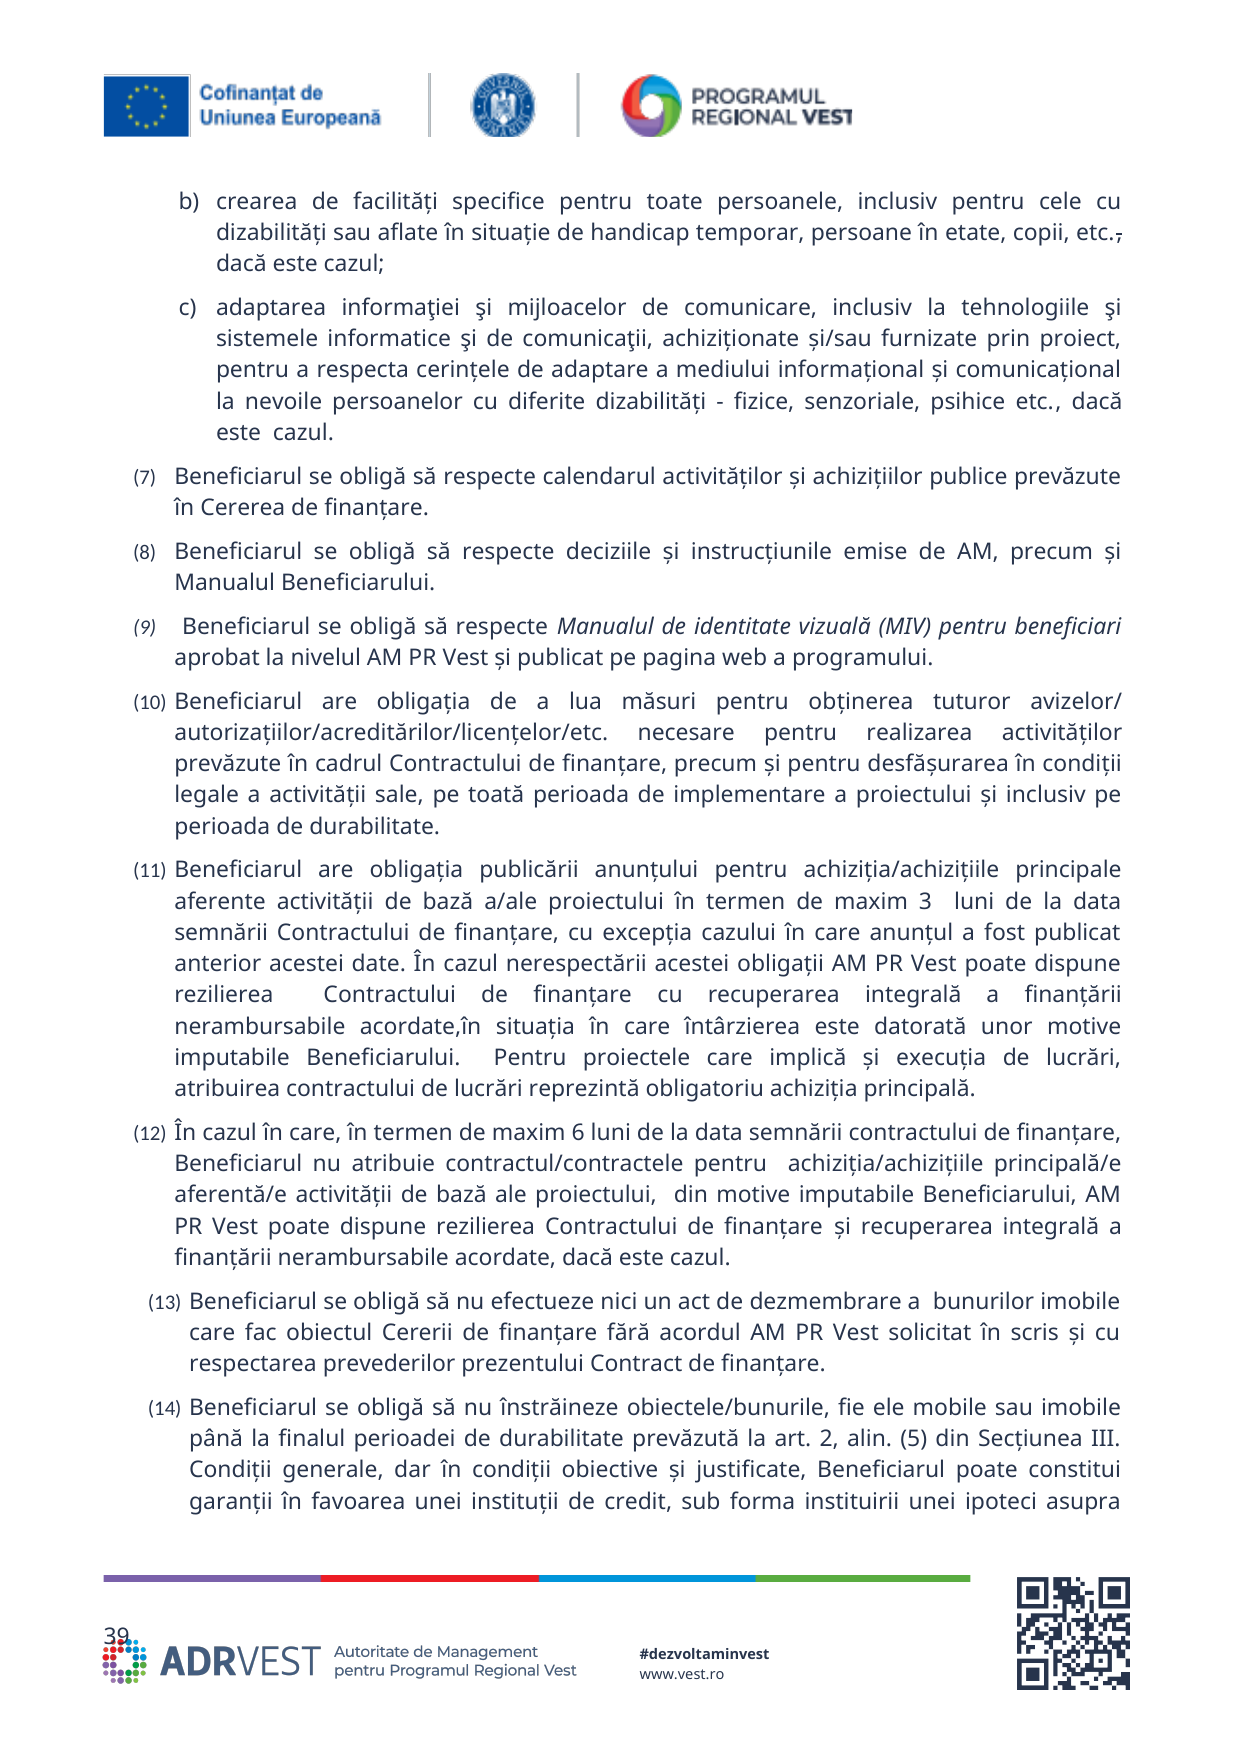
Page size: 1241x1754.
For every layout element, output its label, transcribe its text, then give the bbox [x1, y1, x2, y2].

list Beneficiarul are obligația de a lua măsuri pentru obţinerea tuturor avizelor/ autorizaţiilor/acreditărilor/licenţelor/etc. necesare pentru realizarea activităţilor prevăzute în cadrul Contractului de finanţare, precum şi pentru desfăşurarea în condiţii legale a activităţii sale, pe toată perioada de implementare a proiectului și inclusiv pe perioada de durabilitate. [133, 684, 1122, 841]
picture [93, 1636, 582, 1687]
list Beneficiarul se obligă să respecte Manualul de identitate vizuală (MIV) pentru beneficiari aprobat la nivelul AM PR Vest și publicat pe pagina web a programului. [133, 609, 1122, 672]
list Beneficiarul se obligă să respecte calendarul activităților și achizițiilor publice prevăzute în Cererea de finanțare. [133, 459, 1122, 522]
list adaptarea informaţiei şi mijloacelor de comunicare, inclusiv la tehnologiile şi sistemele informatice şi de comunicaţii, achiziționate și/sau furnizate prin proiect, pentru a respecta cerințele de adaptare a mediului informațional și comunicațional la nevoile persoanelor cu diferite dizabilități - fizice, senzoriale, psihice etc., dacă este cazul. [178, 291, 1122, 447]
picture [1008, 1568, 1139, 1699]
list Beneficiarul are obligația publicării anunțului pentru achiziția/achizițiile principale aferente activității de bază a/ale proiectului în termen de maxim 3 luni de la data semnării Contractului de finanțare, cu excepția cazului în care anunțul a fost publicat anterior acestei date. În cazul nerespectării acestei obligații AM PR Vest poate dispune rezilierea Contractului de finanțare cu recuperarea integrală a finanțării nerambursabile acordate,în situația în care întârzierea este datorată unor motive imputabile Beneficiarului. Pentru proiectele care implică și execuția de lucrări, atribuirea contractului de lucrări reprezintă obligatoriu achiziția principală. [133, 853, 1122, 1103]
list În cazul în care, în termen de maxim 6 luni de la data semnării contractului de finanțare, Beneficiarul nu atribuie contractul/contractele pentru achiziția/achizițiile principală/e aferentă/e activității de bază ale proiectului, din motive imputabile Beneficiarului, AM PR Vest poate dispune rezilierea Contractului de finanțare și recuperarea integrală a finanțării nerambursabile acordate, dacă este cazul. [133, 1116, 1122, 1272]
list crearea de facilități specifice pentru toate persoanele, inclusiv pentru cele cu dizabilități sau aflate în situație de handicap temporar, persoane în etate, copii, etc., dacă este cazul; [178, 184, 1122, 278]
list Beneficiarul se obligă să nu efectueze nici un act de dezmembrare a bunurilor imobile care fac obiectul Cererii de finanțare fără acordul AM PR Vest solicitat în scris și cu respectarea prevederilor prezentului Contract de finanțare. [148, 1284, 1122, 1378]
list Beneficiarul se obligă să respecte deciziile și instrucțiunile emise de AM, precum și Manualul Beneficiarului. [133, 534, 1122, 597]
